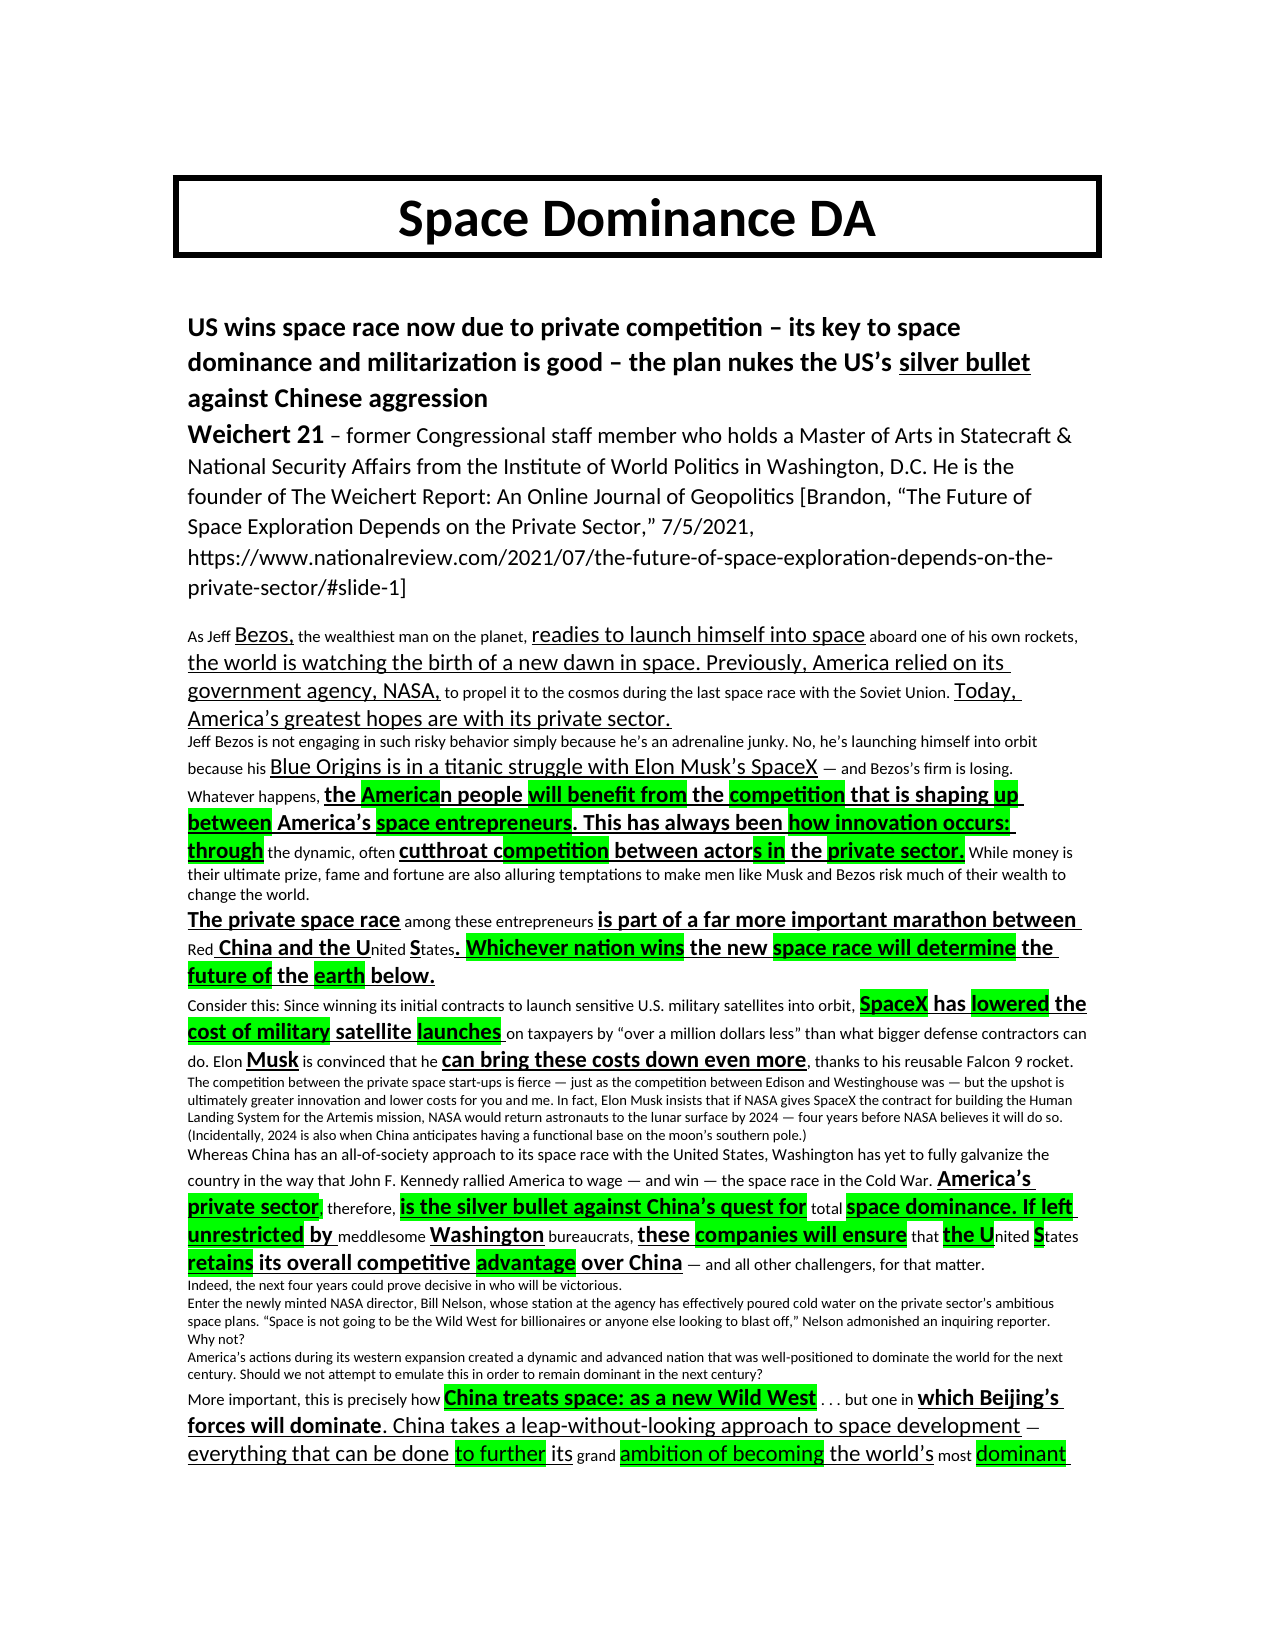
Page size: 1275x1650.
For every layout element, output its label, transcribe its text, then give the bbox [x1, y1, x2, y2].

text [187, 1383, 1087, 1467]
text Why not? [187, 1330, 1087, 1348]
text Whatever happens, the American people will benefit from the competition that is shaping up between America’s space entrepreneurs. This has always been how innovation occurs: through the dynamic, often cutthroat competition between actors in the private sector. While money is their ultimate prize, fame and fortune are also alluring temptations to make men like Musk and Bezos risk much of their wealth to change the world. [187, 780, 1087, 905]
text Indeed, the next four years could prove decisive in who will be victorious. [187, 1277, 1087, 1294]
text As Jeff Bezos, the wealthiest man on the planet, readies to launch himself into space aboard one of his own rockets, the world is watching the birth of a new dawn in space. Previously, America relied on its government agency, NASA, to propel it to the cosmos during the last space race with the Soviet Union. Today, America’s greatest hopes are with its private sector. [187, 620, 1087, 732]
subtitle US wins space race now due to private competition – its key to space dominance and militarization is good – the plan nukes the US’s silver bullet against Chinese aggression [187, 310, 1087, 414]
text Whereas China has an all-of-society approach to its space race with the United States, Washington has yet to fully galvanize the country in the way that John F. Kennedy rallied America to wage — and win — the space race in the Cold War. America’s private sector, therefore, is the silver bullet against China’s quest for total space dominance. If left unrestricted by meddlesome Washington bureaucrats, these companies will ensure that the United States retains its overall competitive advantage over China — and all other challengers, for that matter. [187, 1144, 1087, 1277]
text America’s actions during its western expansion created a dynamic and advanced nation that was well-positioned to dominate the world for the next century. Should we not attempt to emulate this in order to remain dominant in the next century? [187, 1348, 1087, 1383]
subtitle Space Dominance DA [179, 181, 1096, 252]
text Consider this: Since winning its initial contracts to launch sensitive U.S. military satellites into orbit, SpaceX has lowered the cost of military satellite launches on taxpayers by “over a million dollars less” than what bigger defense contractors can do. Elon Musk is convinced that he can bring these costs down even more, thanks to his reusable Falcon 9 rocket. [187, 989, 1087, 1073]
text Weichert 21 – former Congressional staff member who holds a Master of Arts in Statecraft & National Security Affairs from the Institute of World Politics in Washington, D.C. He is the founder of The Weichert Report: An Online Journal of Geopolitics [Brandon, “The Future of Space Exploration Depends on the Private Sector,” 7/5/2021, https://www.nationalreview.com/2021/07/the-future-of-space-exploration-depends-on-the-private-sector/#slide-1] [187, 417, 1087, 601]
text The competition between the private space start-ups is fierce — just as the competition between Edison and Westinghouse was — but the upshot is ultimately greater innovation and lower costs for you and me. In fact, Elon Musk insists that if NASA gives SpaceX the contract for building the Human Landing System for the Artemis mission, NASA would return astronauts to the lunar surface by 2024 — four years before NASA believes it will do so. (Incidentally, 2024 is also when China anticipates having a functional base on the moon’s southern pole.) [187, 1073, 1087, 1144]
text Jeff Bezos is not engaging in such risky behavior simply because he’s an adrenaline junky. No, he’s launching himself into orbit because his Blue Origins is in a titanic struggle with Elon Musk’s SpaceX — and Bezos’s firm is losing. [187, 732, 1087, 780]
text Enter the newly minted NASA director, Bill Nelson, whose station at the agency has effectively poured cold water on the private sector’s ambitious space plans. “Space is not going to be the Wild West for billionaires or anyone else looking to blast off,” Nelson admonished an inquiring reporter. [187, 1294, 1087, 1330]
text The private space race among these entrepreneurs is part of a far more important marathon between Red China and the United States. Whichever nation wins the new space race will determine the future of the earth below. [187, 905, 1087, 989]
